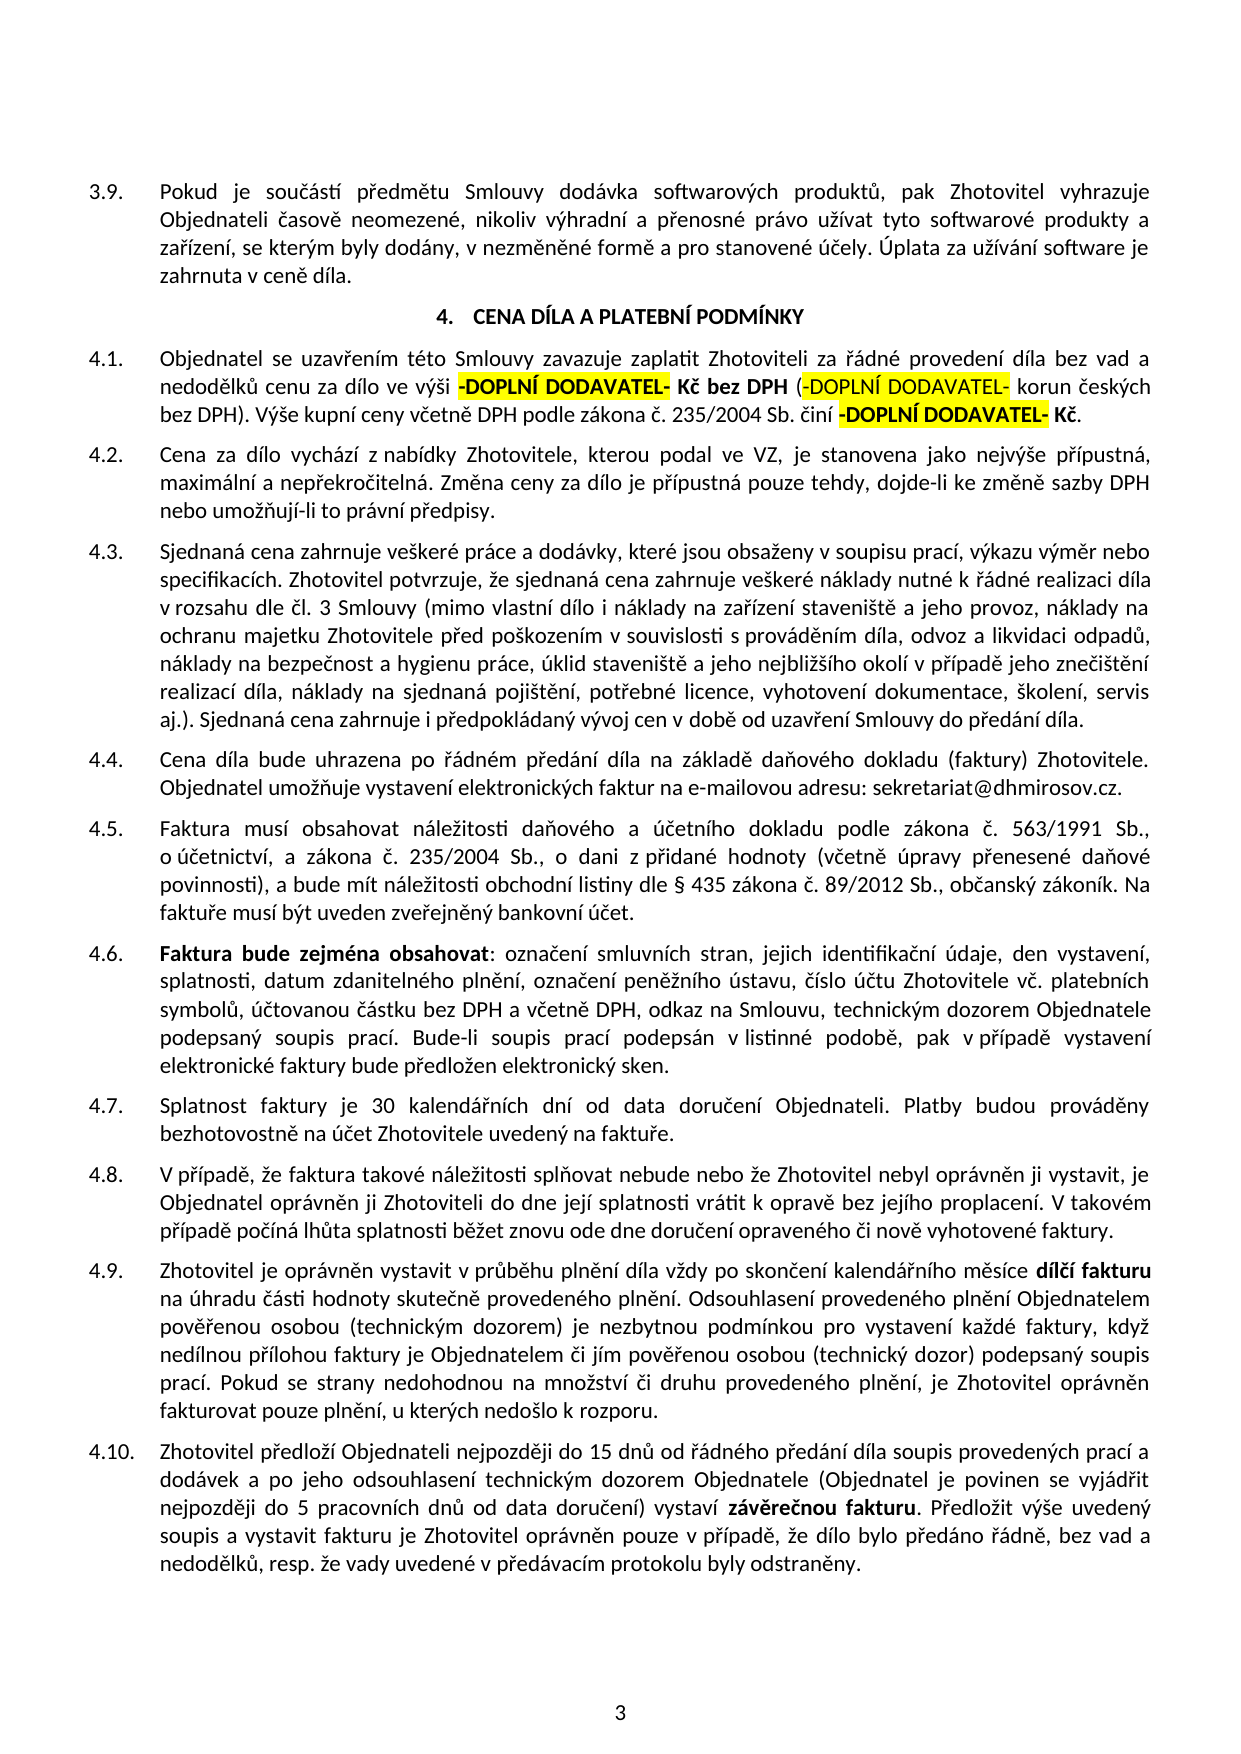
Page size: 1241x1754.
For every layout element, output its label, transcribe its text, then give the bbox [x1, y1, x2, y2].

list V případě, že faktura takové náležitosti splňovat nebude nebo že Zhotovitel nebyl oprávněn ji vystavit, je Objednatel oprávněn ji Zhotoviteli do dne její splatnosti vrátit k opravě bez jejího proplacení. V takovém případě počíná lhůta splatnosti běžet znovu ode dne doručení opraveného či nově vyhotovené faktury. [89, 1160, 1152, 1244]
list Faktura musí obsahovat náležitosti daňového a účetního dokladu podle zákona č. 563/1991 Sb., o účetnictví, a zákona č. 235/2004 Sb., o dani z přidané hodnoty (včetně úpravy přenesené daňové povinnosti), a bude mít náležitosti obchodní listiny dle § 435 zákona č. 89/2012 Sb., občanský zákoník. Na faktuře musí být uveden zveřejněný bankovní účet. [89, 814, 1152, 926]
list Zhotovitel je oprávněn vystavit v průběhu plnění díla vždy po skončení kalendářního měsíce dílčí fakturu na úhradu části hodnoty skutečně provedeného plnění. Odsouhlasení provedeného plnění Objednatelem pověřenou osobou (technickým dozorem) je nezbytnou podmínkou pro vystavení každé faktury, když nedílnou přílohou faktury je Objednatelem či jím pověřenou osobou (technický dozor) podepsaný soupis prací. Pokud se strany nedohodnou na množství či druhu provedeného plnění, je Zhotovitel oprávněn fakturovat pouze plnění, u kterých nedošlo k rozporu. [89, 1256, 1152, 1424]
list Objednatel se uzavřením této Smlouvy zavazuje zaplatit Zhotoviteli za řádné provedení díla bez vad a nedodělků cenu za dílo ve výši -DOPLNÍ DODAVATEL- Kč bez DPH (-DOPLNÍ DODAVATEL- korun českých bez DPH). Výše kupní ceny včetně DPH podle zákona č. 235/2004 Sb. činí -DOPLNÍ DODAVATEL- Kč. [89, 344, 1152, 428]
list Zhotovitel předloží Objednateli nejpozději do 15 dnů od řádného předání díla soupis provedených prací a dodávek a po jeho odsouhlasení technickým dozorem Objednatele (Objednatel je povinen se vyjádřit nejpozději do 5 pracovních dnů od data doručení) vystaví závěrečnou fakturu. Předložit výše uvedený soupis a vystavit fakturu je Zhotovitel oprávněn pouze v případě, že dílo bylo předáno řádně, bez vad a nedodělků, resp. že vady uvedené v předávacím protokolu byly odstraněny. [89, 1437, 1152, 1577]
list Sjednaná cena zahrnuje veškeré práce a dodávky, které jsou obsaženy v soupisu prací, výkazu výměr nebo specifikacích. Zhotovitel potvrzuje, že sjednaná cena zahrnuje veškeré náklady nutné k řádné realizaci díla v rozsahu dle čl. 3 Smlouvy (mimo vlastní dílo i náklady na zařízení staveniště a jeho provoz, náklady na ochranu majetku Zhotovitele před poškozením v souvislosti s prováděním díla, odvoz a likvidaci odpadů, náklady na bezpečnost a hygienu práce, úklid staveniště a jeho nejbližšího okolí v případě jeho znečištění realizací díla, náklady na sjednaná pojištění, potřebné licence, vyhotovení dokumentace, školení, servis aj.). Sjednaná cena zahrnuje i předpokládaný vývoj cen v době od uzavření Smlouvy do předání díla. [89, 537, 1152, 733]
list Pokud je součástí předmětu Smlouvy dodávka softwarových produktů, pak Zhotovitel vyhrazuje Objednateli časově neomezené, nikoliv výhradní a přenosné právo užívat tyto softwarové produkty a zařízení, se kterým byly dodány, v nezměněné formě a pro stanovené účely. Úplata za užívání software je zahrnuta v ceně díla. [89, 177, 1152, 289]
subtitle CENA DÍLA A PLATEBNÍ PODMÍNKY [89, 302, 1152, 330]
list Faktura bude zejména obsahovat: označení smluvních stran, jejich identifikační údaje, den vystavení, splatnosti, datum zdanitelného plnění, označení peněžního ústavu, číslo účtu Zhotovitele vč. platebních symbolů, účtovanou částku bez DPH a včetně DPH, odkaz na Smlouvu, technickým dozorem Objednatele podepsaný soupis prací. Bude-li soupis prací podepsán v listinné podobě, pak v případě vystavení elektronické faktury bude předložen elektronický sken. [89, 939, 1152, 1079]
list Cena za dílo vychází z nabídky Zhotovitele, kterou podal ve VZ, je stanovena jako nejvýše přípustná, maximální a nepřekročitelná. Změna ceny za dílo je přípustná pouze tehdy, dojde-li ke změně sazby DPH nebo umožňují-li to právní předpisy. [89, 440, 1152, 524]
list Splatnost faktury je 30 kalendářních dní od data doručení Objednateli. Platby budou prováděny bezhotovostně na účet Zhotovitele uvedený na faktuře. [89, 1091, 1152, 1147]
list Cena díla bude uhrazena po řádném předání díla na základě daňového dokladu (faktury) Zhotovitele. Objednatel umožňuje vystavení elektronických faktur na e-mailovou adresu: sekretariat@dhmirosov.cz. [89, 746, 1152, 802]
